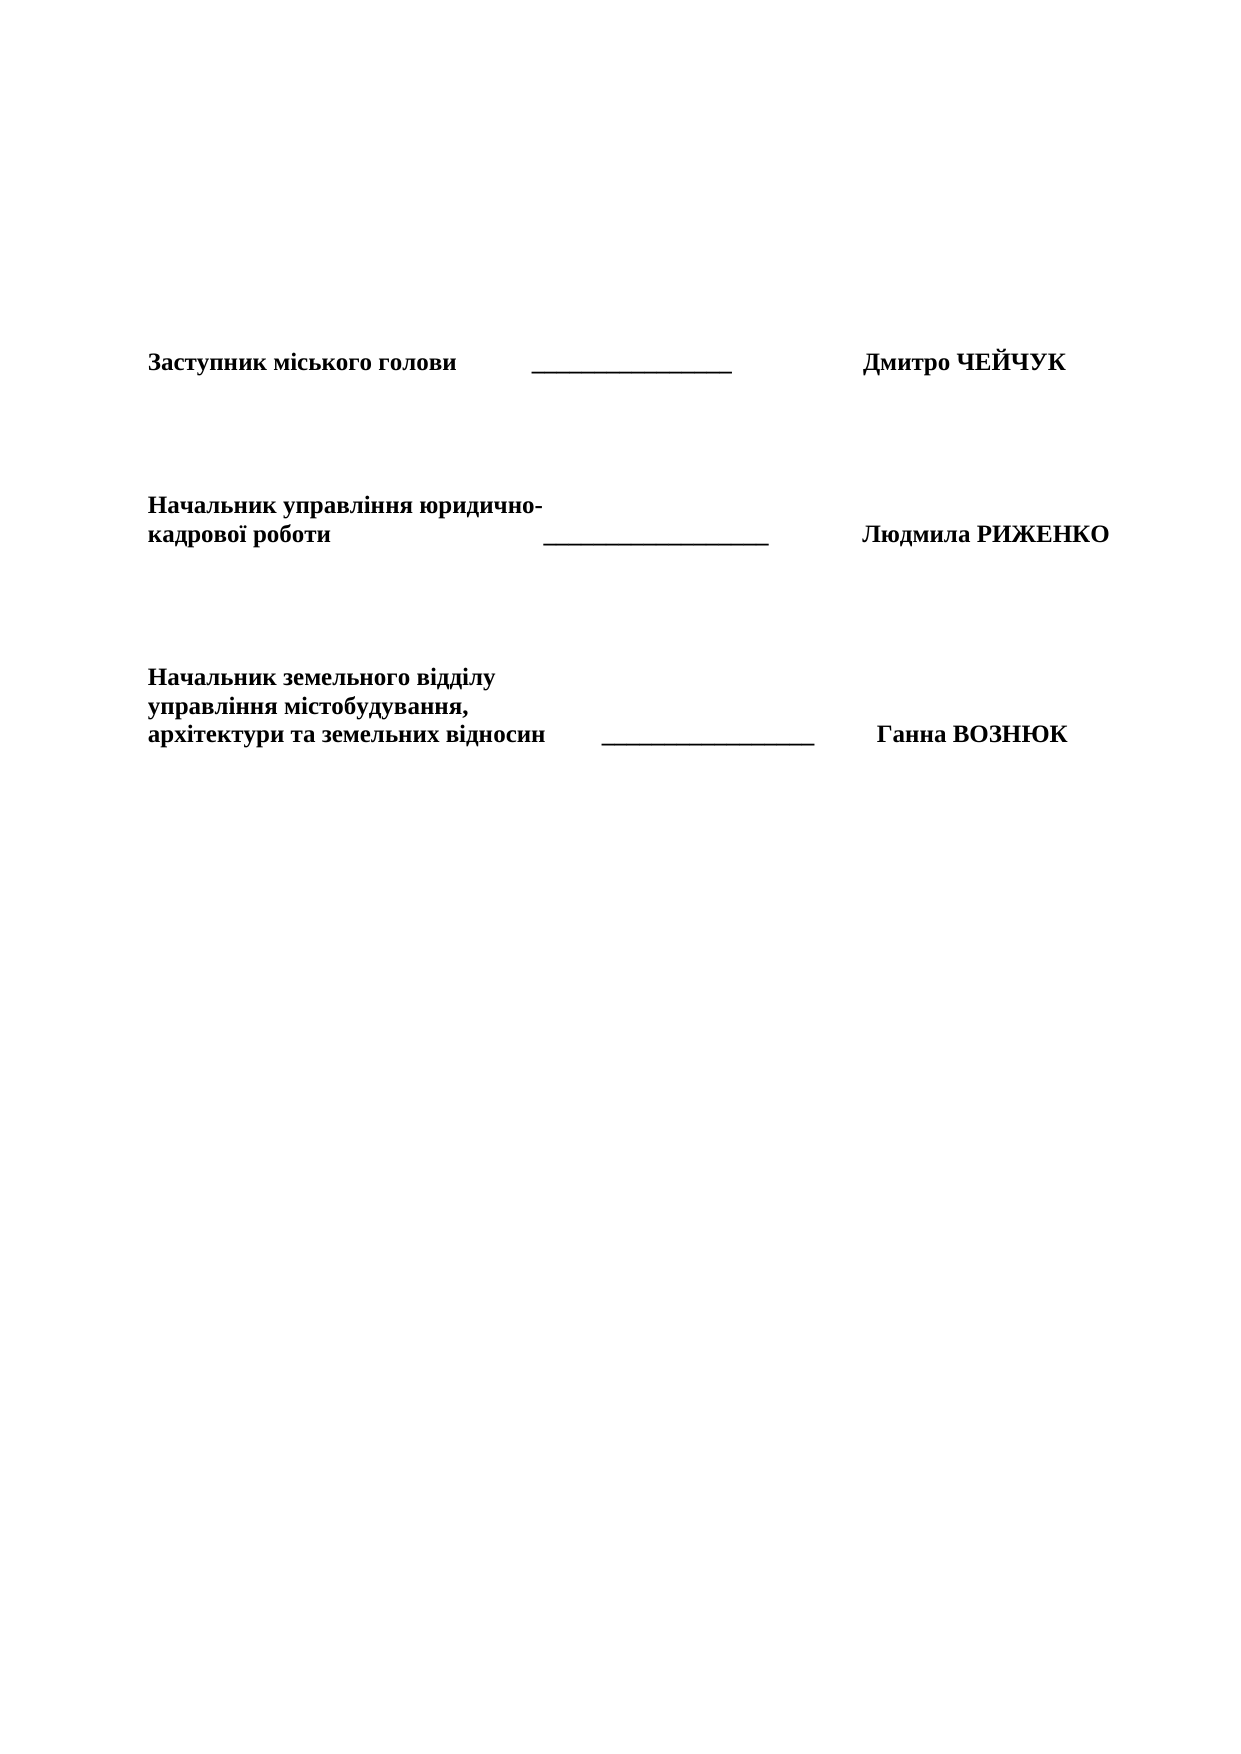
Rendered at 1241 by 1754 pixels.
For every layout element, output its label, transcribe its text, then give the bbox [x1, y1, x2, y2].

text кадрової роботи __________________ Людмила РИЖЕНКО [148, 519, 1152, 548]
text архітектури та земельних відносин _________________ Ганна ВОЗНЮК [148, 719, 1152, 748]
text Начальник земельного відділу [148, 662, 1152, 691]
text управління містобудування, [148, 691, 1152, 719]
text Заступник міського голови ________________ Дмитро ЧЕЙЧУК [148, 347, 1152, 375]
text Начальник управління юридично- [148, 462, 1152, 519]
